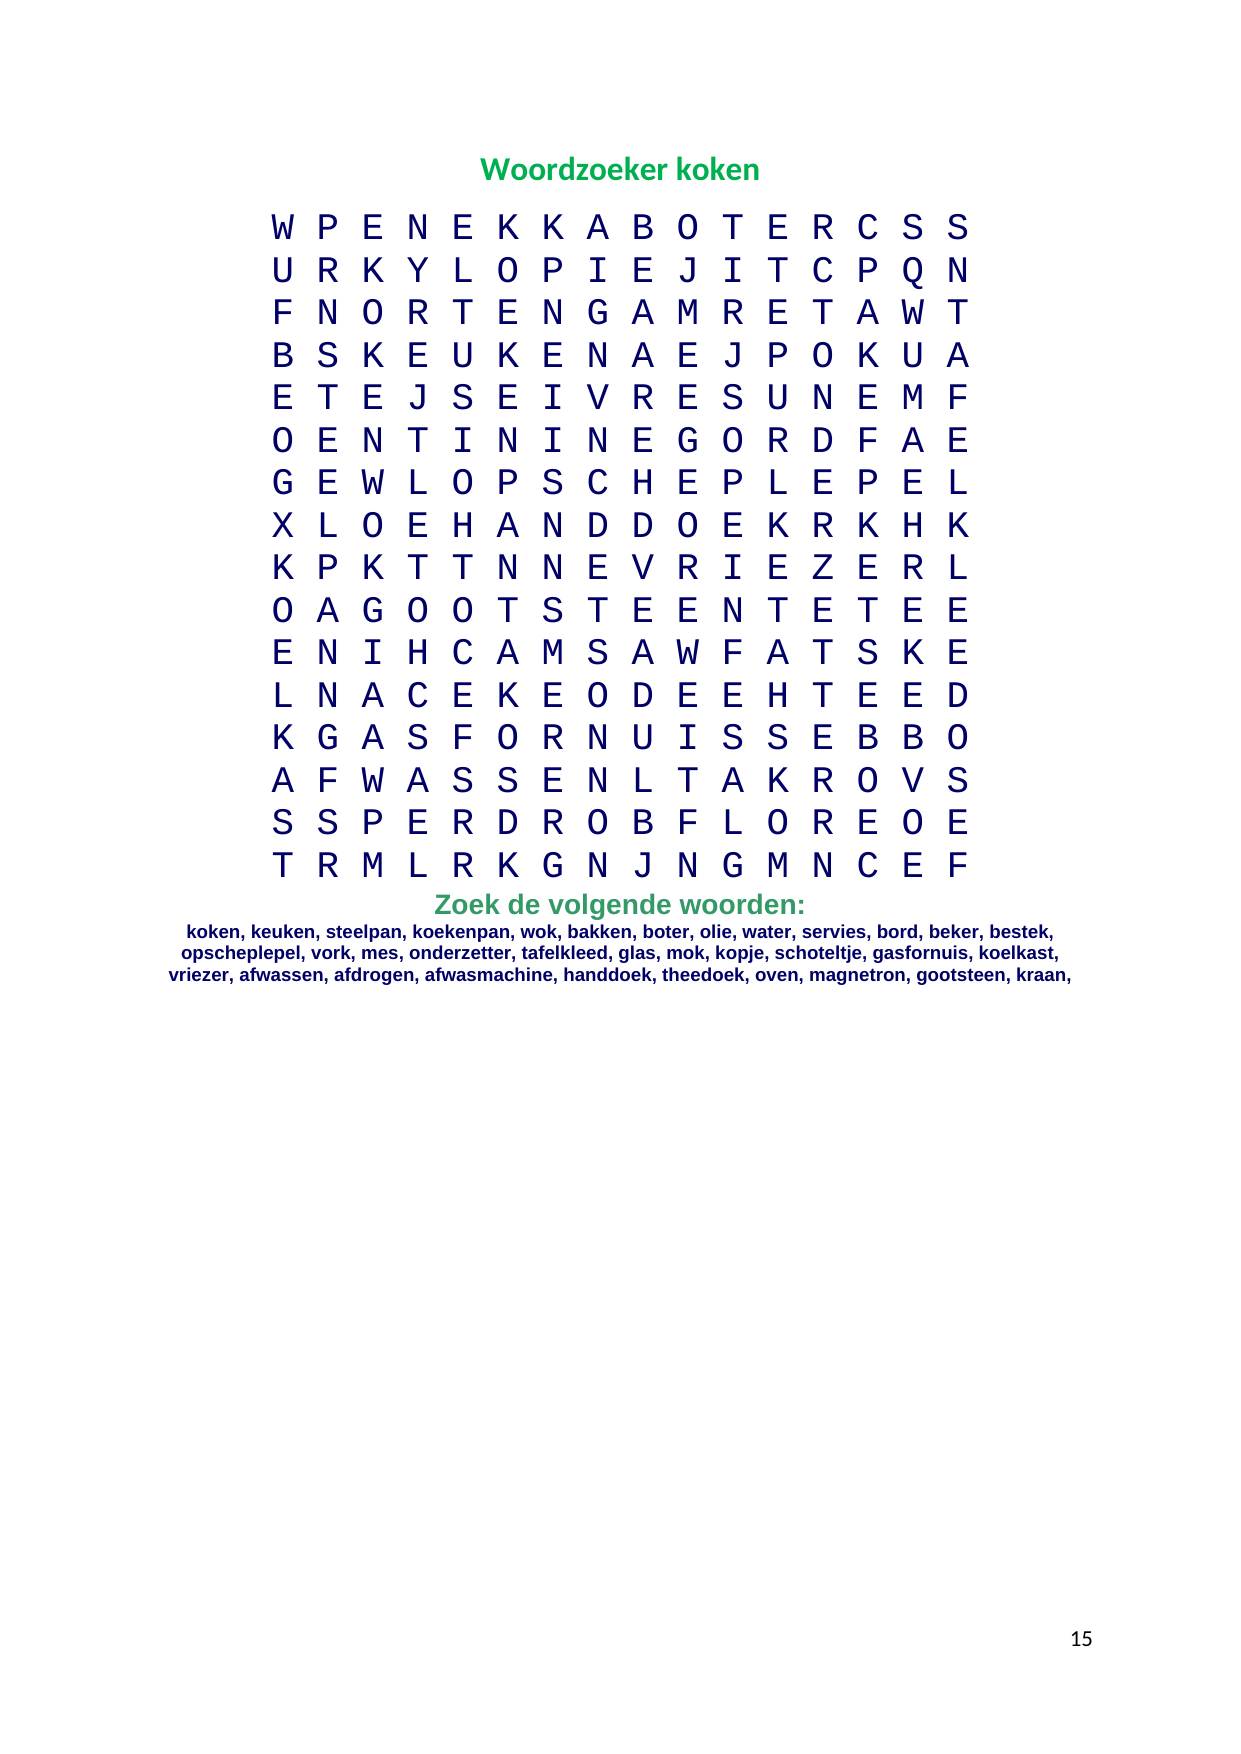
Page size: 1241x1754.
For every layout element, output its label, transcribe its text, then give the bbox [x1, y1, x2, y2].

text Woordzoeker koken [148, 148, 1093, 188]
text W P E N E K K A B O T E R C S S U R K Y L O P I E J I T C P Q N F N O R T E N G A M R E T A W T B S K E U K E N A E J P O K U A E T E J S E I V R E S U N E M F O E N T I N I N E G O R D F A E G E W L O P S C H E P L E P E L X L O E H A N D D O E K R K H K K P K T T N N E V R I E Z E R L O A G O O T S T E E N T E T E E E N I H C A M S A W F A T S K E L N A C E K E O D E E H T E E D K G A S F O R N U I S S E B B O A F W A S S E N L T A K R O V S S S P E R D R O B F L O R E O E T R M L R K G N J N G M N C E F [148, 208, 1093, 888]
text Zoek de volgende woorden: koken, keuken, steelpan, koekenpan, wok, bakken, boter, olie, water, servies, bord, beker, bestek, opscheplepel, vork, mes, onderzetter, tafelkleed, glas, mok, kopje, schoteltje, gasfornuis, koelkast, vriezer, afwassen, afdrogen, afwasmachine, handdoek, theedoek, oven, magnetron, gootsteen, kraan, [148, 888, 1093, 985]
